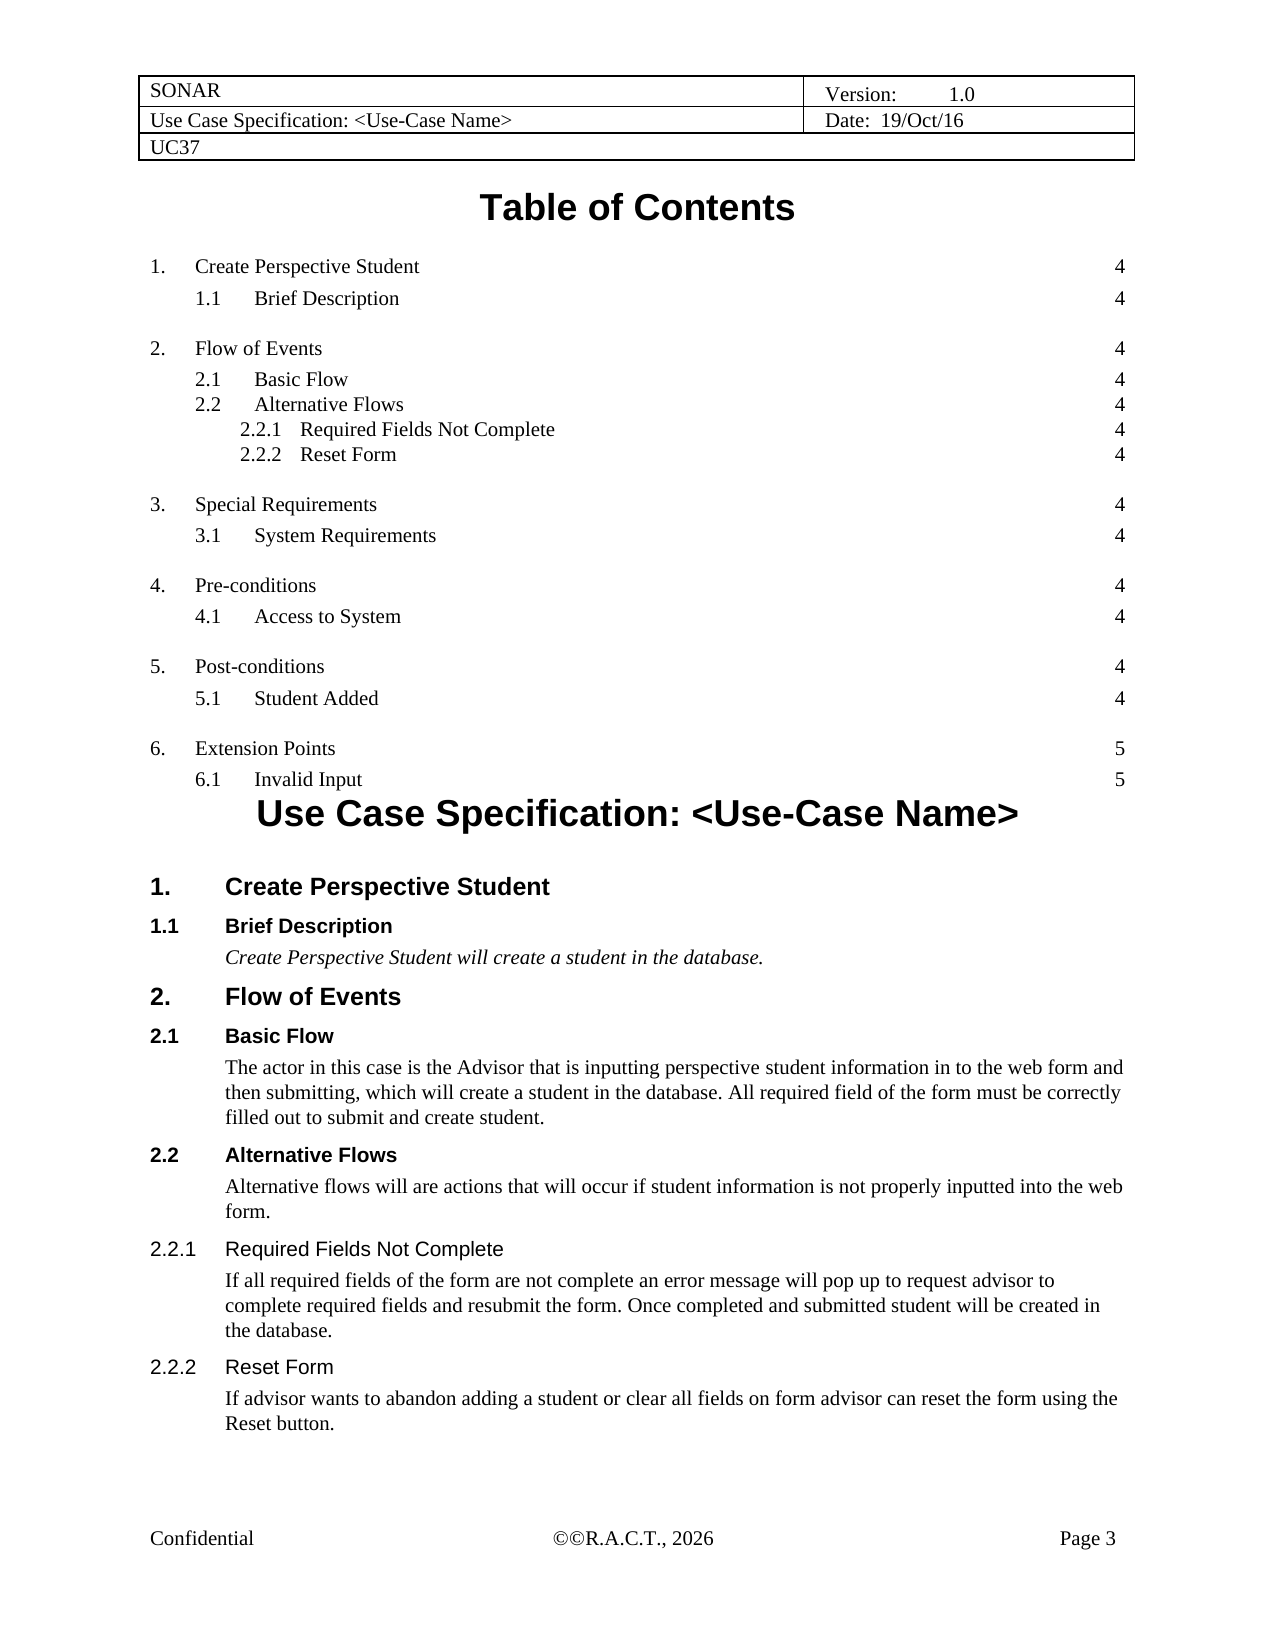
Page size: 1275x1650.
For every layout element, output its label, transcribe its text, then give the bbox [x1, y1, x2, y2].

subtitle Create Perspective Student [150, 872, 1125, 900]
title Table of Contents [150, 185, 1125, 228]
text 1.1 Brief Description 4 [195, 285, 1050, 310]
text 1. Create Perspective Student 4 [150, 253, 1050, 278]
text 3.1 System Requirements 4 [195, 522, 1050, 547]
subtitle Flow of Events [150, 982, 1125, 1010]
subtitle Reset Form [150, 1354, 1125, 1379]
text 5.1 Student Added 4 [195, 685, 1050, 710]
text The actor in this case is the Advisor that is inputting perspective student information in to the web form and then submitting, which will create a student in the database. All required field of the form must be correctly filled out to submit and create student. [225, 1054, 1125, 1129]
text 4.1 Access to System 4 [195, 603, 1050, 628]
text 5. Post-conditions 4 [150, 653, 1050, 678]
subtitle Brief Description [150, 913, 1125, 938]
text 2.2.1 Required Fields Not Complete 4 [240, 416, 1125, 441]
text 2. Flow of Events 4 [150, 335, 1050, 360]
text 2.2 Alternative Flows 4 [195, 391, 1050, 416]
text If advisor wants to abandon adding a student or clear all fields on form advisor can reset the form using the Reset button. [225, 1385, 1125, 1435]
subtitle Basic Flow [150, 1023, 1125, 1048]
text 2.2.2 Reset Form 4 [240, 441, 1125, 466]
text 4. Pre-conditions 4 [150, 572, 1050, 597]
text 6.1 Invalid Input 5 [195, 766, 1050, 791]
text 3. Special Requirements 4 [150, 491, 1050, 516]
subtitle Required Fields Not Complete [150, 1235, 1125, 1260]
text Create Perspective Student will create a student in the database. [225, 944, 1125, 969]
text 6. Extension Points 5 [150, 735, 1050, 760]
subtitle Alternative Flows [150, 1142, 1125, 1167]
text Alternative flows will are actions that will occur if student information is not properly inputted into the web form. [225, 1173, 1125, 1223]
text 2.1 Basic Flow 4 [195, 366, 1050, 391]
text If all required fields of the form are not complete an error message will pop up to request advisor to complete required fields and resubmit the form. Once completed and submitted student will be created in the database. [225, 1267, 1125, 1342]
